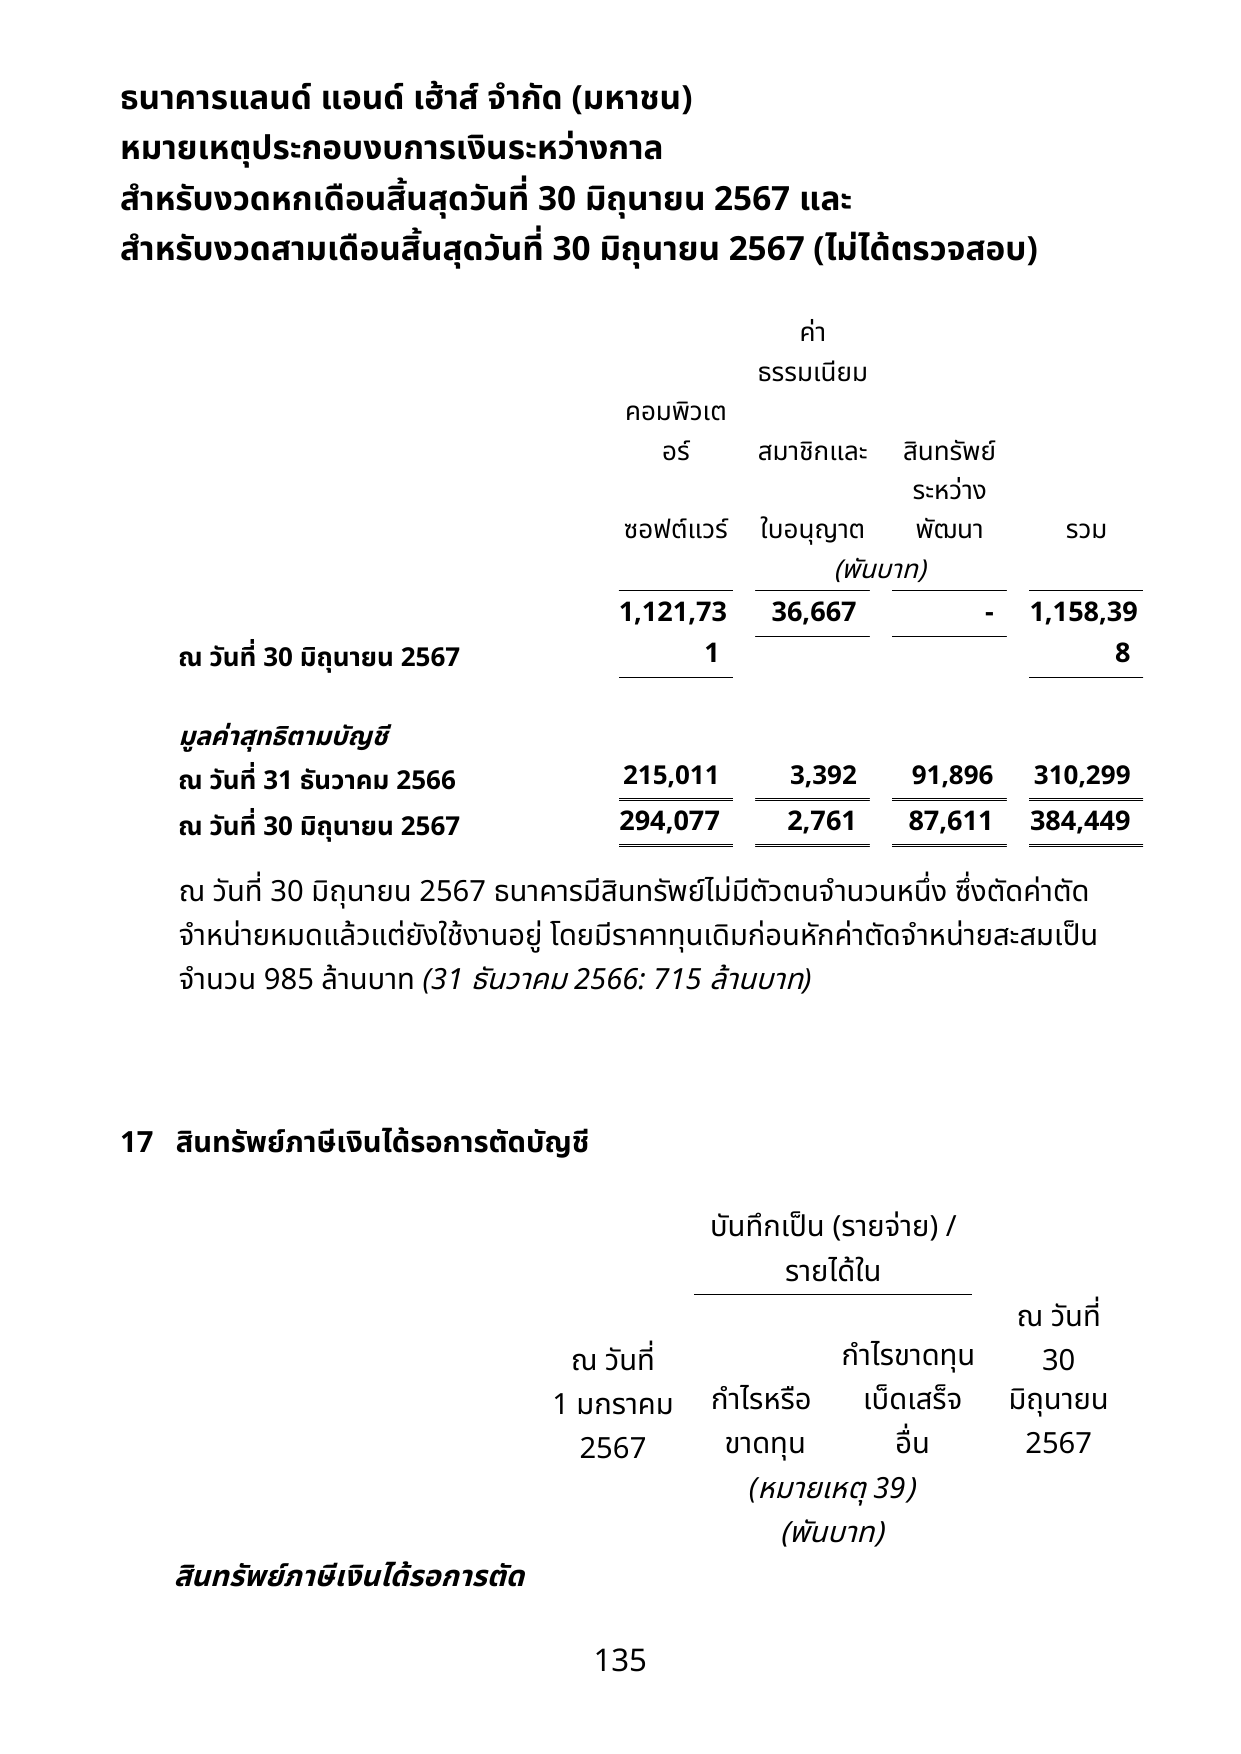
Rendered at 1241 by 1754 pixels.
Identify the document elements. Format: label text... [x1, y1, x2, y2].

subtitle สินทรัพย์ภาษีเงินได้รอการตัดบัญชี [120, 1122, 1120, 1166]
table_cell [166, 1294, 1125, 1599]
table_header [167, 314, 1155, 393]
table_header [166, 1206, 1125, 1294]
text ณ วันที่ 30 มิถุนายน 2567 ธนาคารมีสินทรัพย์ไม่มีตัวตนจำนวนหนึ่ง ซึ่งตัดค่าตัดจำหน่ายหมดแล้วแต่ยังใช้งานอยู่ โดยมีราคาทุนเดิมก่อนหักค่าตัดจำหน่ายสะสมเป็นจำนวน 985 ล้านบาท (31 ธันวาคม 2566: 715 ล้านบาท) [178, 870, 1120, 1003]
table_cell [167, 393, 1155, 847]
